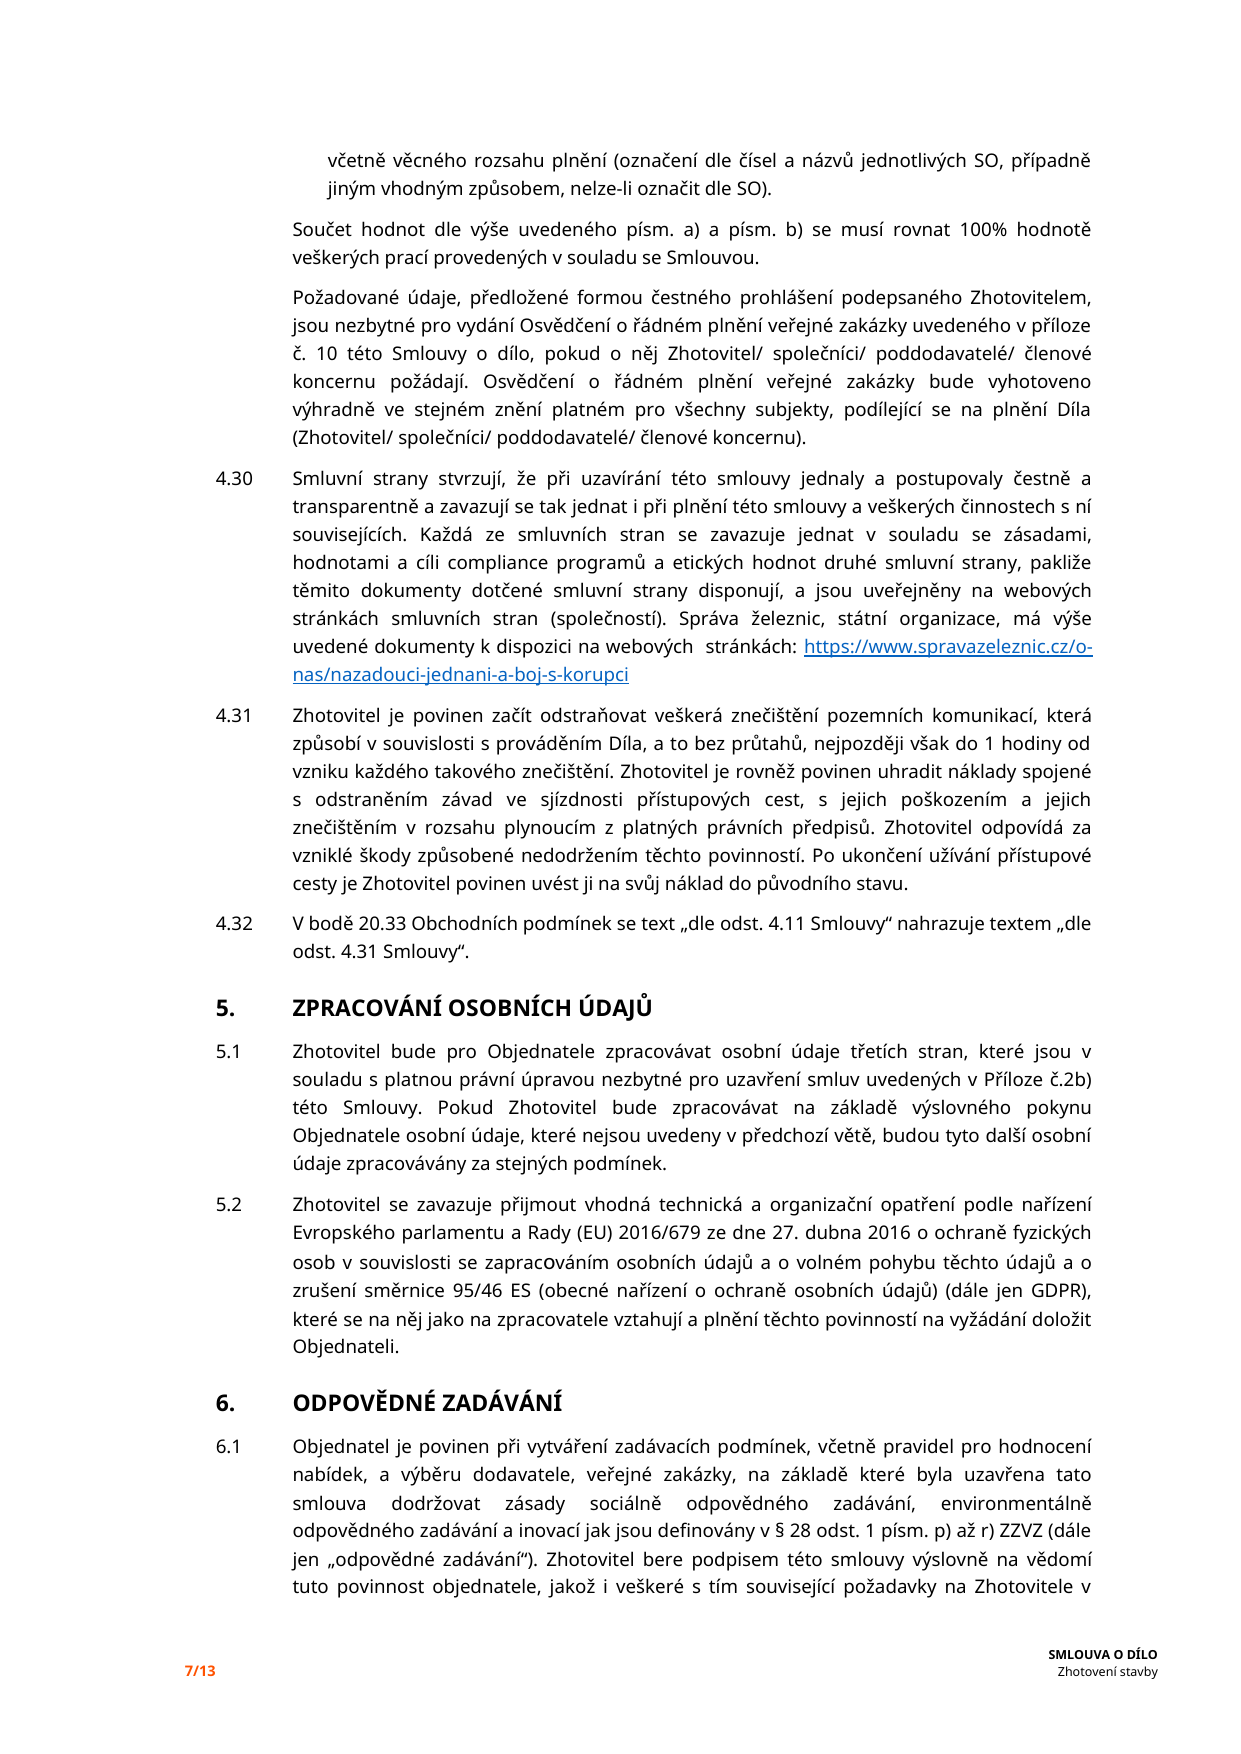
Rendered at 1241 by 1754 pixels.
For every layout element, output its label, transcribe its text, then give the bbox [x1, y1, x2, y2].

text Zhotovitel je povinen začít odstraňovat veškerá znečištění pozemních komunikací, která způsobí v souvislosti s prováděním Díla, a to bez průtahů, nejpozději však do 1 hodiny od vzniku každého takového znečištění. Zhotovitel je rovněž povinen uhradit náklady spojené s odstraněním závad ve sjízdnosti přístupových cest, s jejich poškozením a jejich znečištěním v rozsahu plynoucím z platných právních předpisů. Zhotovitel odpovídá za vzniklé škody způsobené nedodržením těchto povinností. Po ukončení užívání přístupové cesty je Zhotovitel povinen uvést ji na svůj náklad do původního stavu. [216, 702, 1093, 896]
text Součet hodnot dle výše uvedeného písm. a) a písm. b) se musí rovnat 100% hodnotě veškerých prací provedených v souladu se Smlouvou. [292, 216, 1093, 269]
text Smluvní strany stvrzují, že při uzavírání této smlouvy jednaly a postupovaly čestně a transparentně a zavazují se tak jednat i při plnění této smlouvy a veškerých činnostech s ní souvisejících. Každá ze smluvních stran se zavazuje jednat v souladu se zásadami, hodnotami a cíli compliance programů a etických hodnot druhé smluvní strany, pakliže těmito dokumenty dotčené smluvní strany disponují, a jsou uveřejněny na webových stránkách smluvních stran (společností). Správa železnic, státní organizace, má výše uvedené dokumenty k dispozici na webových stránkách: https://www.spravazeleznic.cz/o-nas/nazadouci-jednani-a-boj-s-korupci [216, 465, 1093, 687]
text Požadované údaje, předložené formou čestného prohlášení podepsaného Zhotovitelem, jsou nezbytné pro vydání Osvědčení o řádném plnění veřejné zakázky uvedeného v příloze č. 10 této Smlouvy o dílo, pokud o něj Zhotovitel/ společníci/ poddodavatelé/ členové koncernu požádají. Osvědčení o řádném plnění veřejné zakázky bude vyhotoveno výhradně ve stejném znění platném pro všechny subjekty, podílející se na plnění Díla (Zhotovitel/ společníci/ poddodavatelé/ členové koncernu). [292, 284, 1093, 450]
text Zhotovitel se zavazuje přijmout vhodná technická a organizační opatření podle nařízení Evropského parlamentu a Rady (EU) 2016/679 ze dne 27. dubna 2016 o ochraně fyzických osob v souvislosti se zapracováním osobních údajů a o volném pohybu těchto údajů a o zrušení směrnice 95/46 ES (obecné nařízení o ochraně osobních údajů) (dále jen GDPR), které se na něj jako na zpracovatele vztahují a plnění těchto povinností na vyžádání doložit Objednateli. [216, 1191, 1093, 1359]
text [216, 1434, 1093, 1599]
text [292, 147, 1093, 201]
text ODPOVĚDNÉ ZADÁVÁNÍ [216, 1387, 1093, 1418]
text ZPRACOVÁNÍ OSOBNÍCH ÚDAJŮ [216, 992, 1093, 1023]
text V bodě 20.33 Obchodních podmínek se text „dle odst. 4.11 Smlouvy“ nahrazuje textem „dle odst. 4.31 Smlouvy“. [216, 911, 1093, 964]
text Zhotovitel bude pro Objednatele zpracovávat osobní údaje třetích stran, které jsou v souladu s platnou právní úpravou nezbytné pro uzavření smluv uvedených v Příloze č.2b) této Smlouvy. Pokud Zhotovitel bude zpracovávat na základě výslovného pokynu Objednatele osobní údaje, které nejsou uvedeny v předchozí větě, budou tyto další osobní údaje zpracovávány za stejných podmínek. [216, 1038, 1093, 1176]
